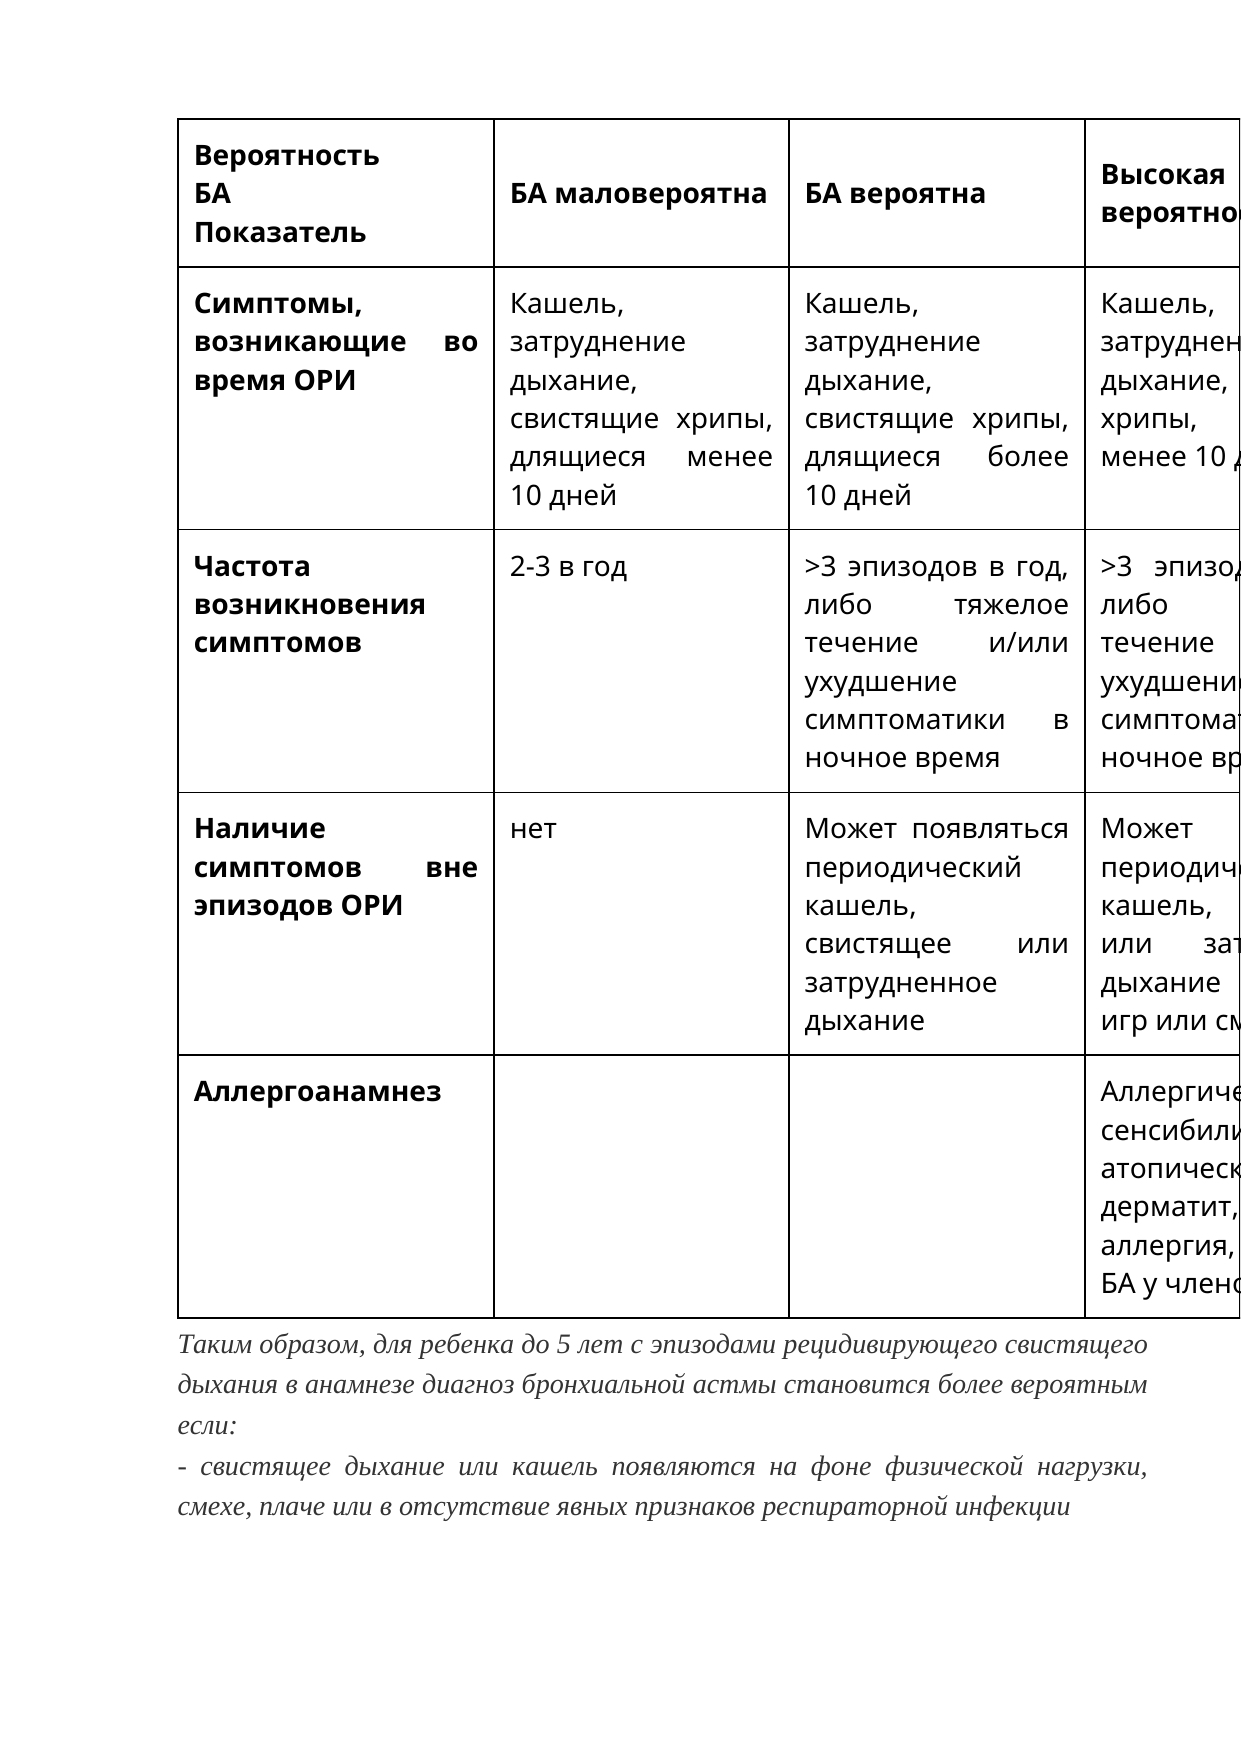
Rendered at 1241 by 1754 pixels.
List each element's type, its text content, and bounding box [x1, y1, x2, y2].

table_cell Кашель, затруднение дыхание, свистящие хрипы, длящиеся менее 10 дней [495, 268, 788, 529]
table_header БА маловероятна [495, 120, 788, 266]
table_cell >3 эпизодов в год, либо тяжелое течение и/или ухудшение симптоматики в ночное время [790, 530, 1084, 792]
table_cell Симптомы, возникающие во время ОРИ [179, 268, 493, 529]
table_cell Аллергоанамнез [179, 1056, 493, 1317]
table_cell Наличие симптомов вне эпизодов ОРИ [179, 793, 493, 1054]
table_cell 2-3 в год [495, 530, 788, 792]
table_header Вероятность БА Показатель [179, 120, 493, 266]
table_cell Может появляться периодический кашель, свистящее или затрудненное дыхание [790, 793, 1084, 1054]
table_cell Кашель, затруднение дыхание, свистящие хрипы, длящиеся менее 10 дней [1086, 268, 1239, 529]
table_cell [790, 1056, 1084, 1317]
table_cell Аллергическая сенсибилизация, атопический дерматит, пищевая аллергия, наличие БА у членов семьи [1086, 1056, 1239, 1317]
table_cell >3 эпизодов в год, либо тяжелое течение и/или ухудшение симптоматики в ночное время [1086, 530, 1239, 792]
table_header Высокая степень вероятности БА [1086, 120, 1239, 266]
table_cell [495, 1056, 788, 1317]
table_cell Кашель, затруднение дыхание, свистящие хрипы, длящиеся более 10 дней [790, 268, 1084, 529]
table_cell Может появляться периодический кашель, свистящее или затрудненное дыхание во время игр или смеха [1086, 793, 1239, 1054]
text Таким образом, для ребенка до 5 лет с эпизодами рецидивирующего свистящего дыхания в анамнезе диагноз бронхиальной астмы становится более вероятным если: [177, 1319, 1152, 1441]
text - свистящее дыхание или кашель появляются на фоне физической нагрузки, смехе, плаче или в отсутствие явных признаков респираторной инфекции [177, 1441, 1152, 1522]
table_cell нет [495, 793, 788, 1054]
table_cell Частота возникновения симптомов [179, 530, 493, 792]
table_header БА вероятна [790, 120, 1084, 266]
